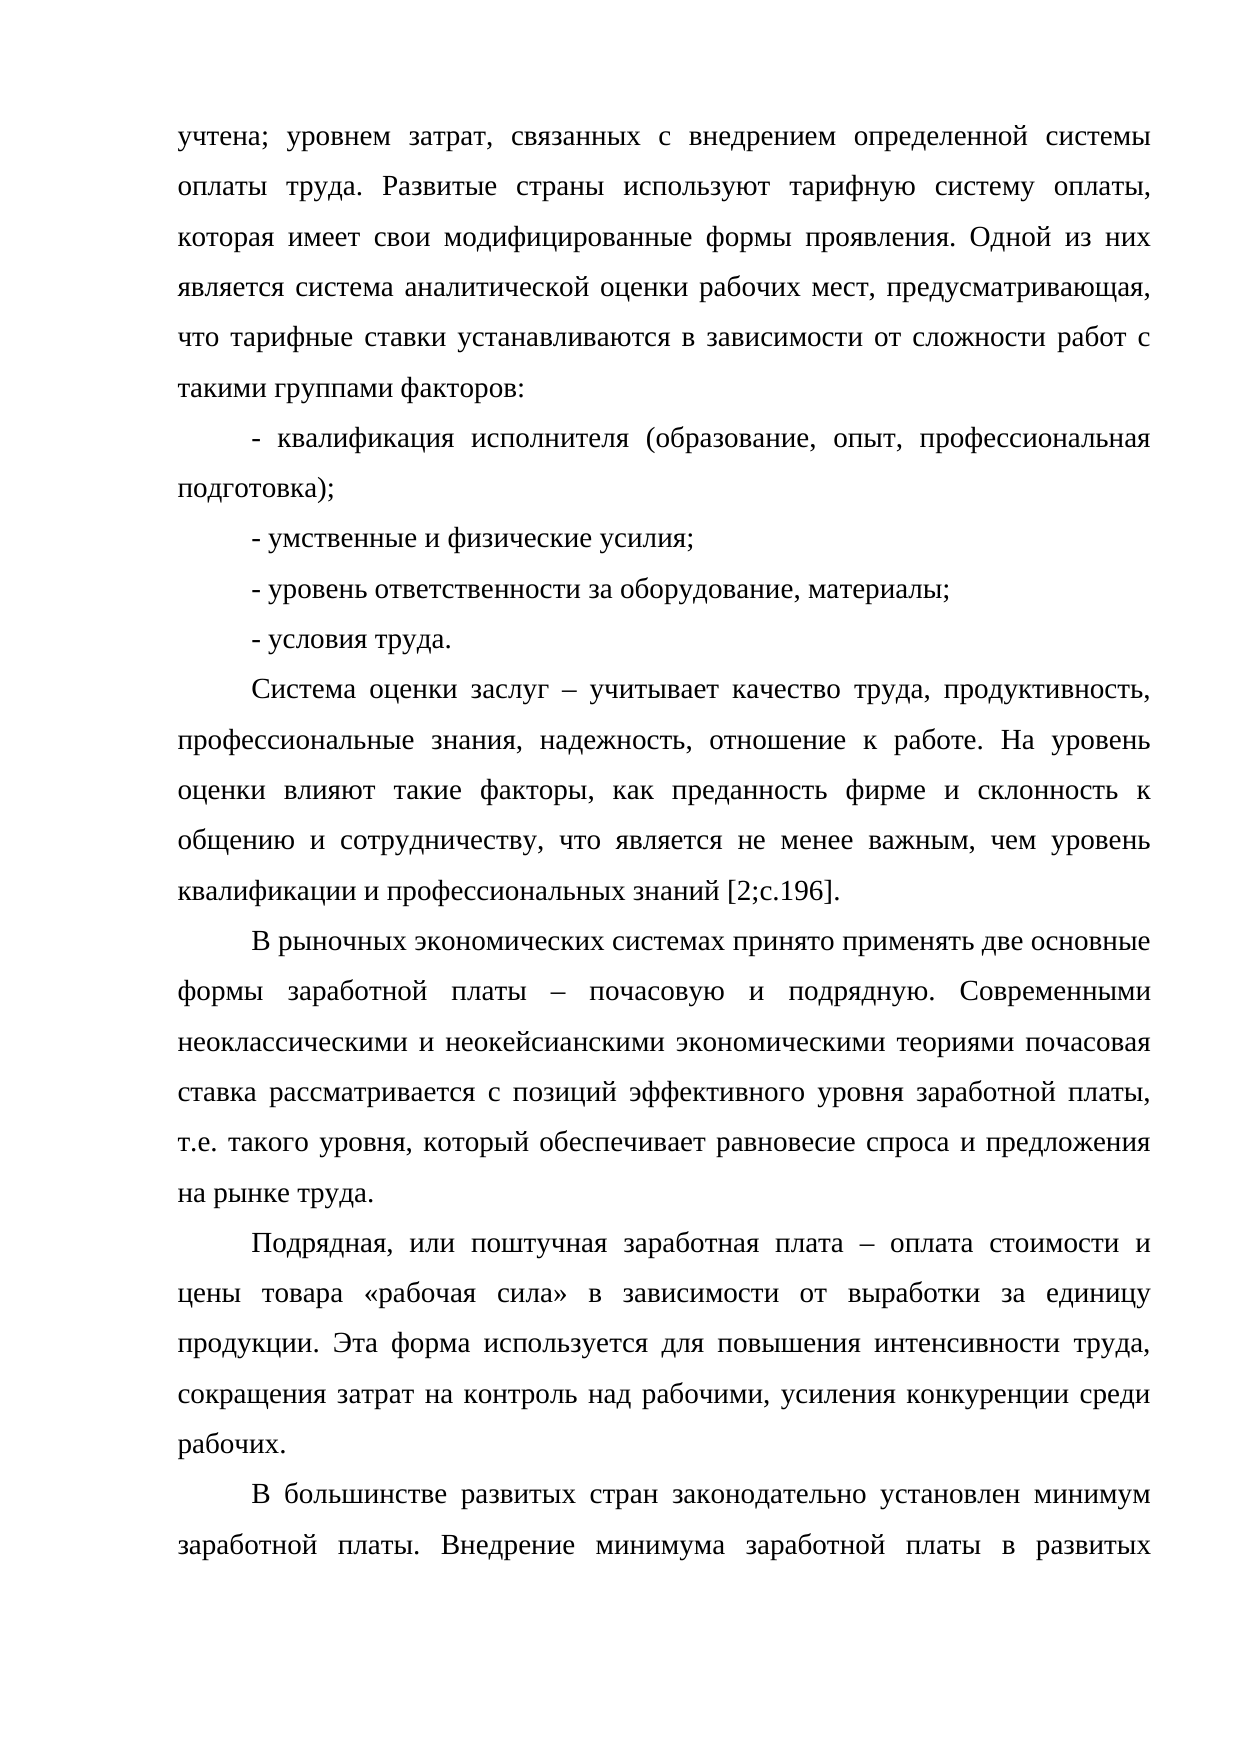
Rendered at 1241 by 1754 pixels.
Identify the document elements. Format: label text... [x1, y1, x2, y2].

text Подрядная, или поштучная заработная плата – оплата стоимости и цены товара «рабочая сила» в зависимости от выработки за единицу продукции. Эта форма используется для повышения интенсивности труда, сокращения затрат на контроль над рабочими, усиления конкуренции среди рабочих. [177, 1225, 1152, 1460]
text - уровень ответственности за оборудование, материалы; [177, 571, 1152, 604]
text - квалификация исполнителя (образование, опыт, профессиональная подготовка); [177, 420, 1152, 504]
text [177, 1477, 1152, 1560]
text Система оценки заслуг – учитывает качество труда, продуктивность, профессиональные знания, надежность, отношение к работе. На уровень оценки влияют такие факторы, как преданность фирме и склонность к общению и сотрудничеству, что является не менее важным, чем уровень квалификации и профессиональных знаний [2;с.196]. [177, 672, 1152, 906]
text В рыночных экономических системах принято применять две основные формы заработной платы – почасовую и подрядную. Современными неоклассическими и неокейсианскими экономическими теориями почасовая ставка рассматривается с позиций эффективного уровня заработной платы, т.е. такого уровня, который обеспечивает равновесие спроса и предложения на рынке труда. [177, 923, 1152, 1208]
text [177, 118, 1152, 403]
text - условия труда. [177, 621, 1152, 655]
text - умственные и физические усилия; [177, 521, 1152, 554]
